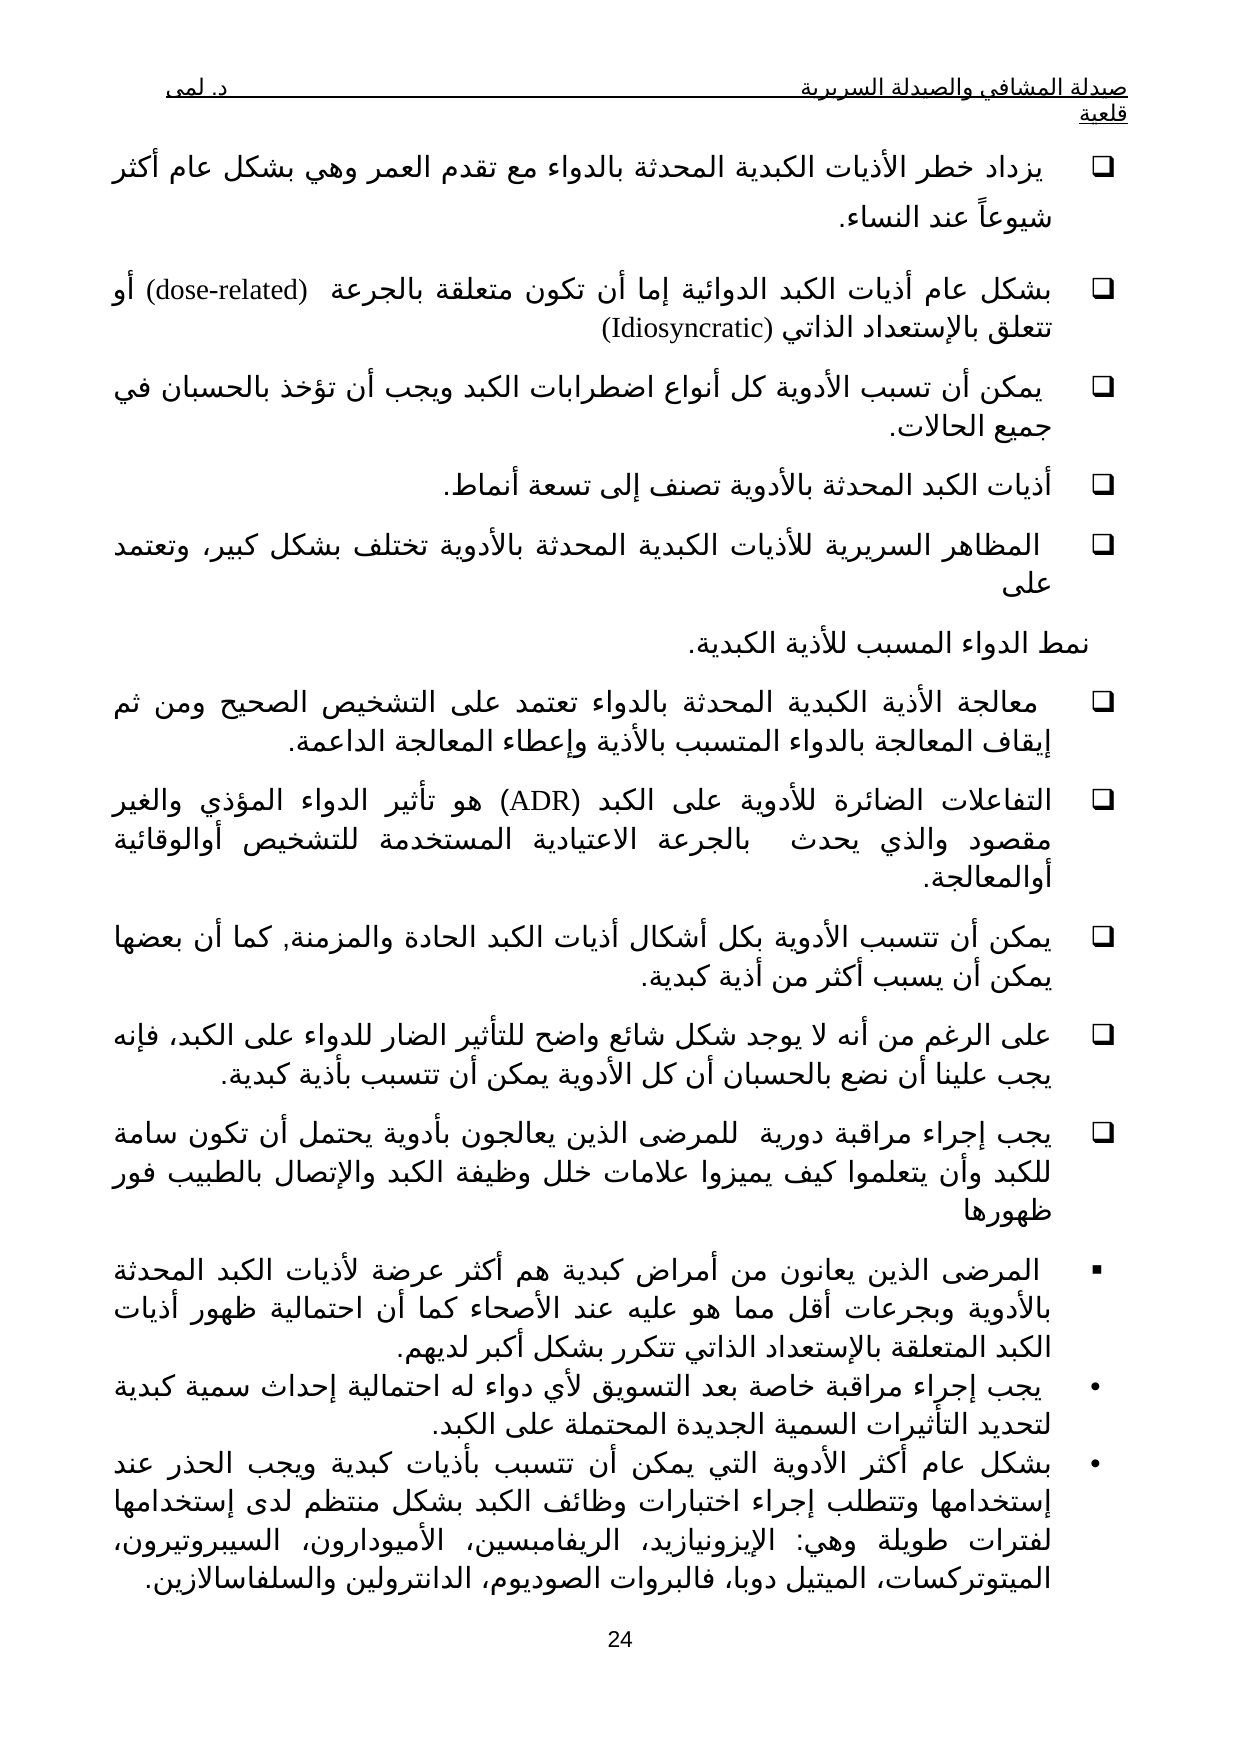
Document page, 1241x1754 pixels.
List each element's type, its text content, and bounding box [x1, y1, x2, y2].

list يمكن أن تتسبب الأدوية بكل أشكال أذيات الكبد الحادة والمزمنة, كما أن بعضها يمكن أن يسبب أكثر من أذية كبدية. [112, 920, 1090, 992]
list على الرغم من أنه لا يوجد شكل شائع واضح للتأثير الضار للدواء على الكبد، فإنه يجب علينا أن نضع بالحسبان أن كل الأدوية يمكن أن تتسبب بأذية كبدية. [112, 1018, 1090, 1090]
list يمكن أن تسبب الأدوية كل أنواع اضطرابات الكبد ويجب أن تؤخذ بالحسبان في جميع الحالات. [112, 370, 1090, 442]
list التفاعلات الضائرة للأدوية على الكبد (ADR) هو تأثير الدواء المؤذي والغير مقصود والذي يحدث بالجرعة الاعتيادية المستخدمة للتشخيص أوالوقائية أوالمعالجة. [112, 783, 1090, 894]
list معالجة الأذية الكبدية المحدثة بالدواء تعتمد على التشخيص الصحيح ومن ثم إيقاف المعالجة بالدواء المتسبب بالأذية وإعطاء المعالجة الداعمة. [112, 685, 1090, 757]
list بشكل عام أذيات الكبد الدوائية إما أن تكون متعلقة بالجرعة (dose-related) أو تتعلق بالإستعداد الذاتي (Idiosyncratic) [112, 272, 1090, 344]
list يجب إجراء مراقبة دورية للمرضى الذين يعالجون بأدوية يحتمل أن تكون سامة للكبد وأن يتعلموا كيف يميزوا علامات خلل وظيفة الكبد والإتصال بالطبيب فور ظهورها [112, 1116, 1090, 1227]
list المرضى الذين يعانون من أمراض كبدية هم أكثر عرضة لأذيات الكبد المحدثة بالأدوية وبجرعات أقل مما هو عليه عند الأصحاء كما أن احتمالية ظهور أذيات الكبد المتعلقة بالإستعداد الذاتي تتكرر بشكل أكبر لديهم. [112, 1253, 1090, 1364]
text نمط الدواء المسبب للأذية الكبدية. [112, 626, 1090, 659]
list يجب إجراء مراقبة خاصة بعد التسويق لأي دواء له احتمالية إحداث سمية كبدية لتحديد التأثيرات السمية الجديدة المحتملة على الكبد. [112, 1369, 1090, 1441]
list بشكل عام أكثر الأدوية التي يمكن أن تتسبب بأذيات كبدية ويجب الحذر عند إستخدامها وتتطلب إجراء اختبارات وظائف الكبد بشكل منتظم لدى إستخدامها لفترات طويلة وهي: الإيزونيازيد، الريفامبسين، الأميودارون، السيبروتيرون، الميتوتركسات، الميتيل دوبا، فالبروات الصوديوم، الدانترولين والسلفاسالازين. [112, 1446, 1090, 1595]
list أذيات الكبد المحدثة بالأدوية تصنف إلى تسعة أنماط. [112, 468, 1090, 502]
list المظاهر السريرية للأذيات الكبدية المحدثة بالأدوية تختلف بشكل كبير، وتعتمد على [112, 528, 1090, 600]
list يزداد خطر الأذيات الكبدية المحدثة بالدواء مع تقدم العمر وهي بشكل عام أكثر شيوعاً عند النساء. [112, 150, 1090, 234]
